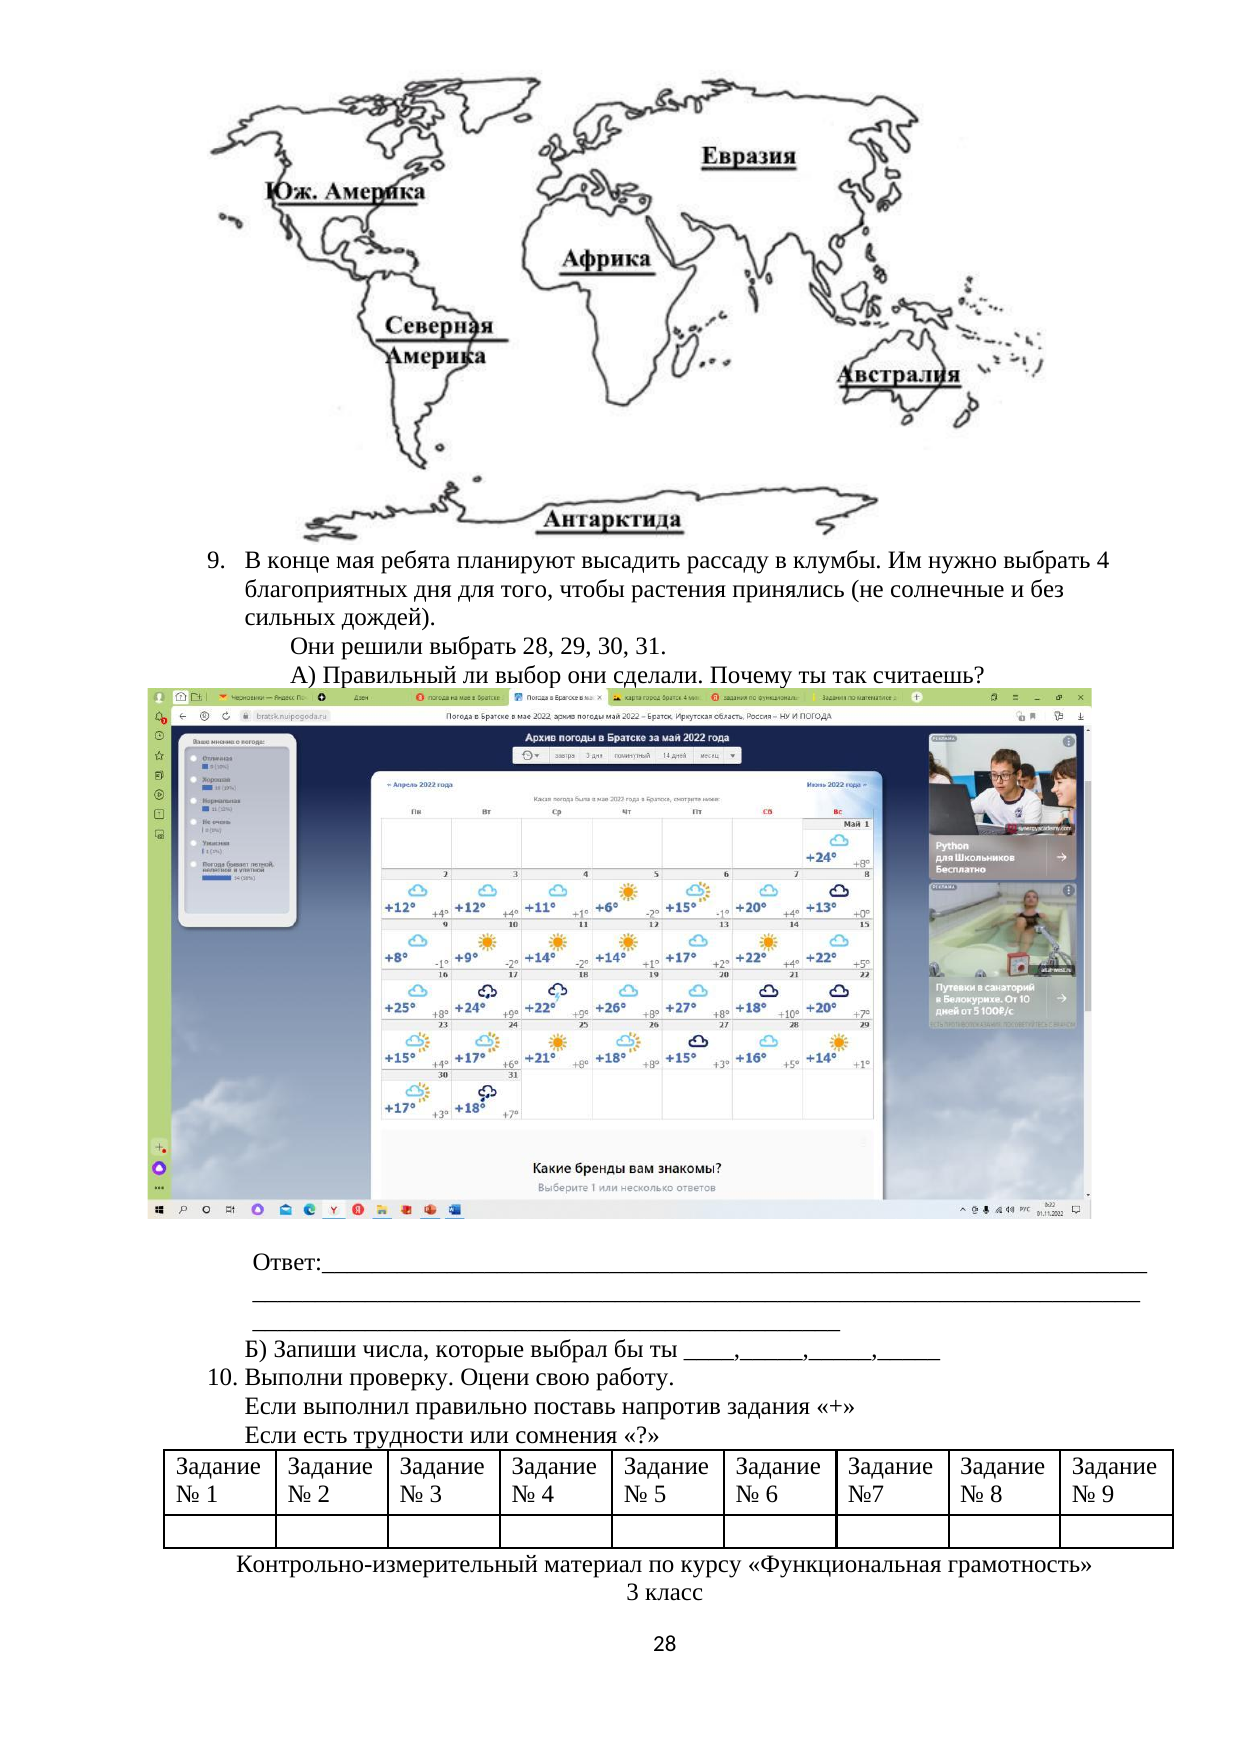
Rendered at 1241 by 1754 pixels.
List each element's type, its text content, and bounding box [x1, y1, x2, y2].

table_cell [501, 1516, 611, 1547]
text 3 класс [177, 1577, 1152, 1606]
table_header Задание № 5 [613, 1451, 723, 1514]
table_header Задание № 6 [725, 1451, 835, 1514]
list В конце мая ребята планируют высадить рассаду в клумбы. Им нужно выбрать 4 благоприятных дня для того, чтобы растения принялись (не солнечные и без сильных дождей). [207, 545, 1152, 631]
table_header Задание № 4 [501, 1451, 611, 1514]
list Выполни проверку. Оцени свою работу. [207, 1362, 1152, 1391]
text Контрольно-измерительный материал по курсу «Функциональная грамотность» [177, 1549, 1152, 1577]
table_header Задание № 9 [1061, 1451, 1172, 1514]
table_cell [725, 1516, 835, 1547]
picture [147, 688, 1092, 1219]
table_cell [838, 1516, 948, 1547]
table_cell [950, 1516, 1059, 1547]
table_header Задание № 2 [277, 1451, 387, 1514]
table_cell [613, 1516, 723, 1547]
picture [206, 59, 1047, 545]
text Они решили выбрать 28, 29, 30, 31. [290, 631, 1152, 660]
text Б) Запиши числа, которые выбрал бы ты ____,_____,_____,_____ [244, 1334, 1152, 1362]
table_header Задание № 3 [389, 1451, 499, 1514]
table_header Задание № 1 [165, 1451, 275, 1514]
text Если есть трудности или сомнения «?» [244, 1420, 1152, 1449]
text Ответ:________________________________________________________________________________________________________________________________________________________________________________________ [252, 1247, 1152, 1334]
text Если выполнил правильно поставь напротив задания «+» [244, 1391, 1152, 1420]
table_cell [165, 1516, 275, 1547]
text А) Правильный ли выбор они сделали. Почему ты так считаешь? [290, 660, 1152, 689]
table_cell [389, 1516, 499, 1547]
table_cell [1061, 1516, 1172, 1547]
table_cell [277, 1516, 387, 1547]
table_header Задание №7 [838, 1451, 948, 1514]
table_header Задание № 8 [950, 1451, 1059, 1514]
